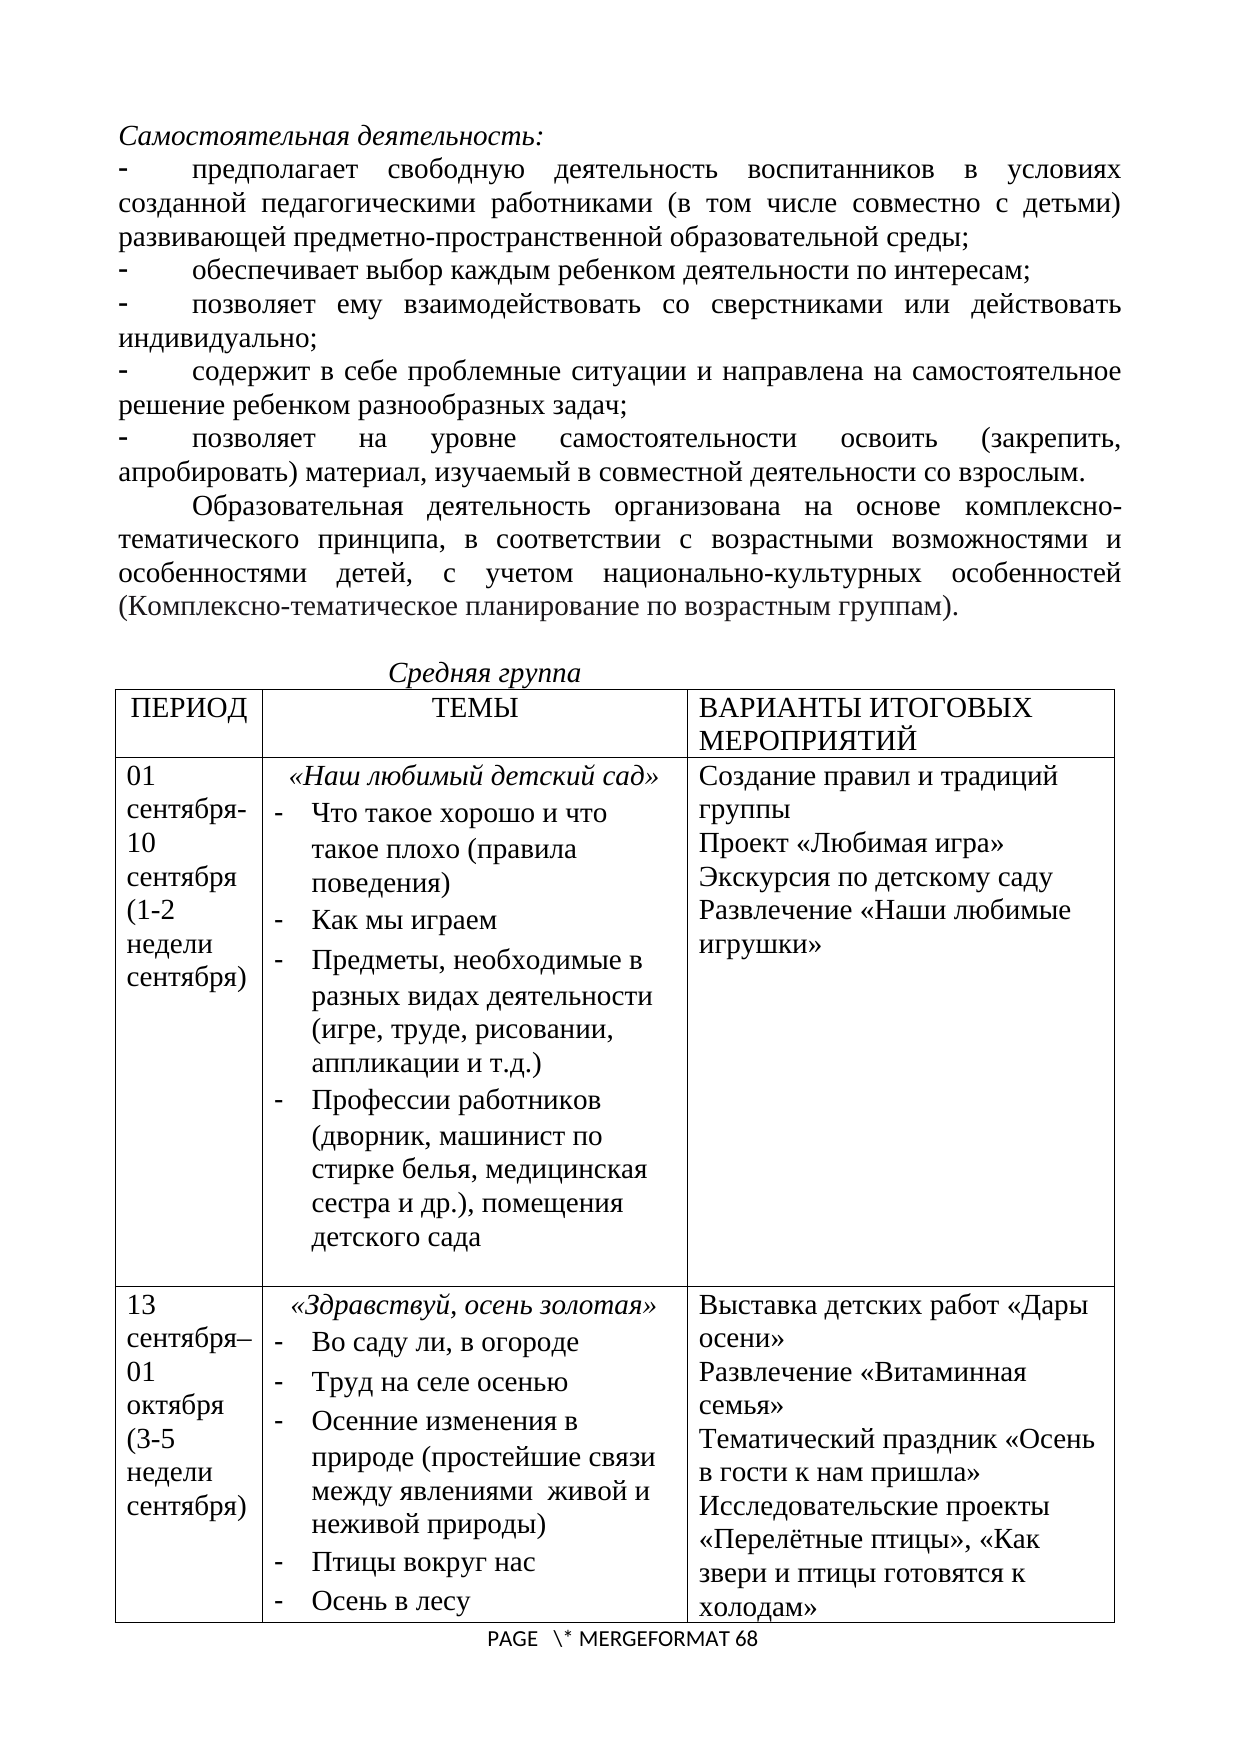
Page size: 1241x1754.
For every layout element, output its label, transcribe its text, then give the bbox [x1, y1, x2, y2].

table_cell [116, 1287, 262, 1622]
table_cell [263, 1287, 687, 1622]
list предполагает свободную деятельность воспитанников в условиях созданной педагогическими работниками (в том числе совместно с детьми) развивающей предметно-пространственной образовательной среды; [118, 152, 1122, 252]
table_cell Создание правил и традиций группы Проект «Любимая игра» Экскурсия по детскому саду Развлечение «Наши любимые игрушки» [688, 758, 1114, 1286]
list позволяет на уровне самостоятельности освоить (закрепить, апробировать) материал, изучаемый в совместной деятельности со взрослым. [118, 420, 1122, 488]
table_header ВАРИАНТЫ ИТОГОВЫХ МЕРОПРИЯТИЙ [688, 690, 1114, 757]
table_header ПЕРИОД [116, 690, 262, 757]
list обеспечивает выбор каждым ребенком деятельности по интересам; [118, 252, 1122, 286]
list позволяет ему взаимодействовать со сверстниками или действовать индивидуально; [118, 286, 1122, 353]
text Средняя группа [118, 655, 1122, 689]
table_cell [688, 1287, 1114, 1622]
table_cell «Наш любимый детский сад» Что такое хорошо и что такое плохо (правила поведения) Как мы играем Предметы, необходимые в разных видах деятельности (игре, труде, рисовании, аппликации и т.д.) Профессии работников (дворник, машинист по стирке белья, медицинская сестра и др.), помещения детского сада [263, 758, 687, 1286]
list содержит в себе проблемные ситуации и направлена на самостоятельное решение ребенком разнообразных задач; [118, 353, 1122, 420]
text Самостоятельная деятельность: [118, 118, 1122, 152]
text Образовательная деятельность организована на основе комплексно-тематического принципа, в соответствии с возрастными возможностями и особенностями детей, с учетом национально-культурных особенностей (Комплексно-тематическое планирование по возрастным группам). [118, 488, 1122, 622]
table_cell 01 сентября-10 сентября (1-2 недели сентября) [116, 758, 262, 1286]
table_header ТЕМЫ [263, 690, 687, 757]
